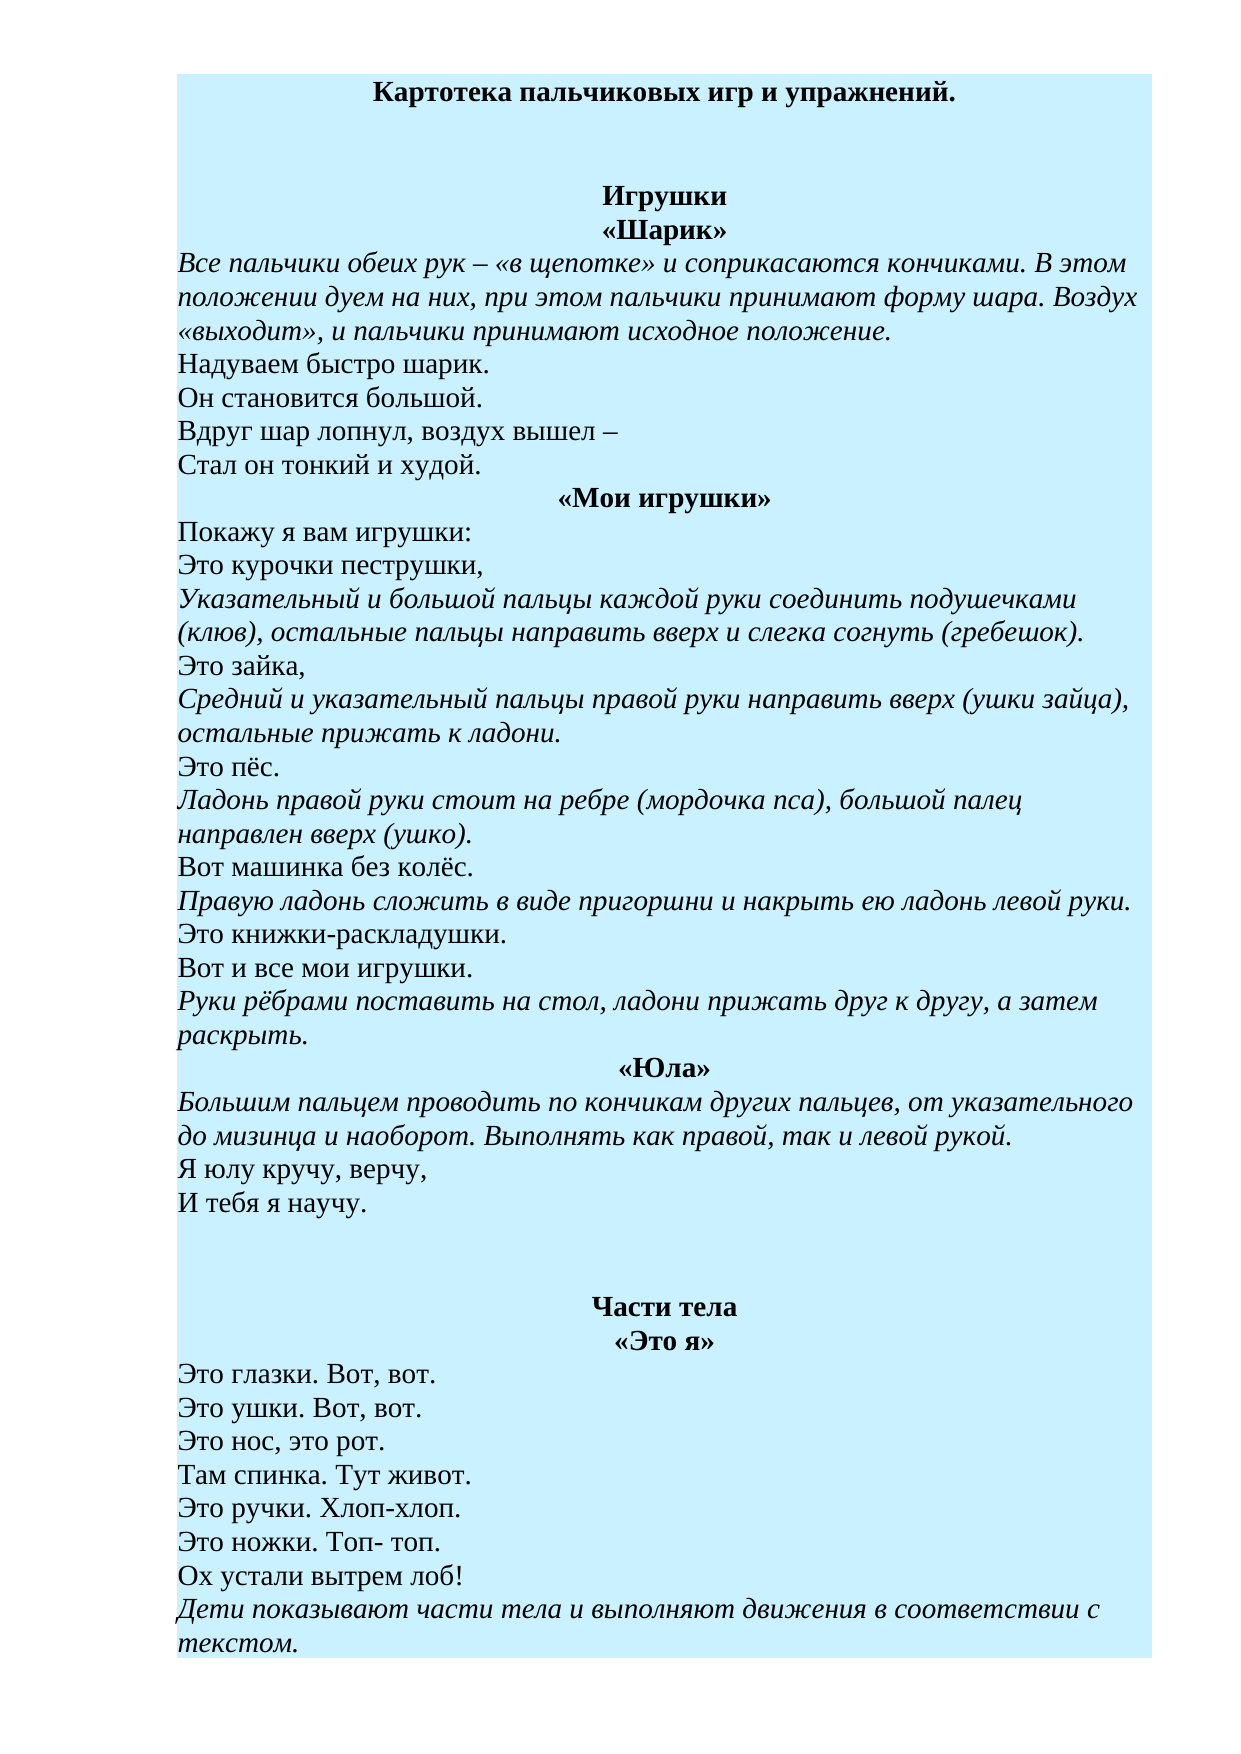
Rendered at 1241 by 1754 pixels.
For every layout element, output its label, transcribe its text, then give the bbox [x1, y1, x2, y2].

text Большим пальцем проводить по кончикам других пальцев, от указательного до мизинца и наоборот. Выполнять как правой, так и левой рукой. [177, 1084, 1152, 1151]
text Там спинка. Тут живот. [177, 1457, 1152, 1491]
text Вот машинка без колёс. [177, 849, 1152, 883]
text Это ручки. Хлоп-хлоп. [177, 1491, 1152, 1524]
text Части тела [177, 1289, 1152, 1323]
text «Шарик» [177, 212, 1152, 246]
text Это курочки пеструшки, [177, 547, 1152, 581]
text Это нос, это рот. [177, 1423, 1152, 1457]
text Дети показывают части тела и выполняют движения в соответствии с текстом. [177, 1591, 1152, 1658]
text Это зайка, [177, 648, 1152, 682]
text Указательный и большой пальцы каждой руки соединить подушечками (клюв), остальные пальцы направить вверх и слегка согнуть (гребешок). [177, 581, 1152, 648]
text Руки рёбрами поставить на стол, ладони прижать друг к другу, а затем раскрыть. [177, 983, 1152, 1051]
text Это книжки-раскладушки. [177, 916, 1152, 950]
text Стал он тонкий и худой. [177, 447, 1152, 480]
text Покажу я вам игрушки: [177, 514, 1152, 547]
text Вот и все мои игрушки. [177, 950, 1152, 983]
text «Мои игрушки» [177, 480, 1152, 514]
text Игрушки [177, 178, 1152, 212]
text Вдруг шар лопнул, воздух вышел – [177, 413, 1152, 447]
text Средний и указательный пальцы правой руки направить вверх (ушки зайца), остальные прижать к ладони. [177, 682, 1152, 749]
text «Это я» [177, 1323, 1152, 1356]
text Надуваем быстро шарик. [177, 346, 1152, 380]
text «Юла» [177, 1051, 1152, 1084]
text Правую ладонь сложить в виде пригоршни и накрыть ею ладонь левой руки. [177, 883, 1152, 916]
text Все пальчики обеих рук – «в щепотке» и соприкасаются кончиками. В этом положении дуем на них, при этом пальчики принимают форму шара. Воздух «выходит», и пальчики принимают исходное положение. [177, 246, 1152, 346]
text Это ушки. Вот, вот. [177, 1390, 1152, 1423]
text Ладонь правой руки стоит на ребре (мордочка пса), большой палец направлен вверх (ушко). [177, 782, 1152, 849]
text Это глазки. Вот, вот. [177, 1356, 1152, 1390]
text Это пёс. [177, 749, 1152, 782]
text И тебя я научу. [177, 1185, 1152, 1218]
text Это ножки. Топ- топ. [177, 1524, 1152, 1558]
text Он становится большой. [177, 380, 1152, 413]
text Картотека пальчиковых игр и упражнений. [177, 74, 1152, 107]
text Ох устали вытрем лоб! [177, 1558, 1152, 1591]
text Я юлу кручу, верчу, [177, 1151, 1152, 1185]
